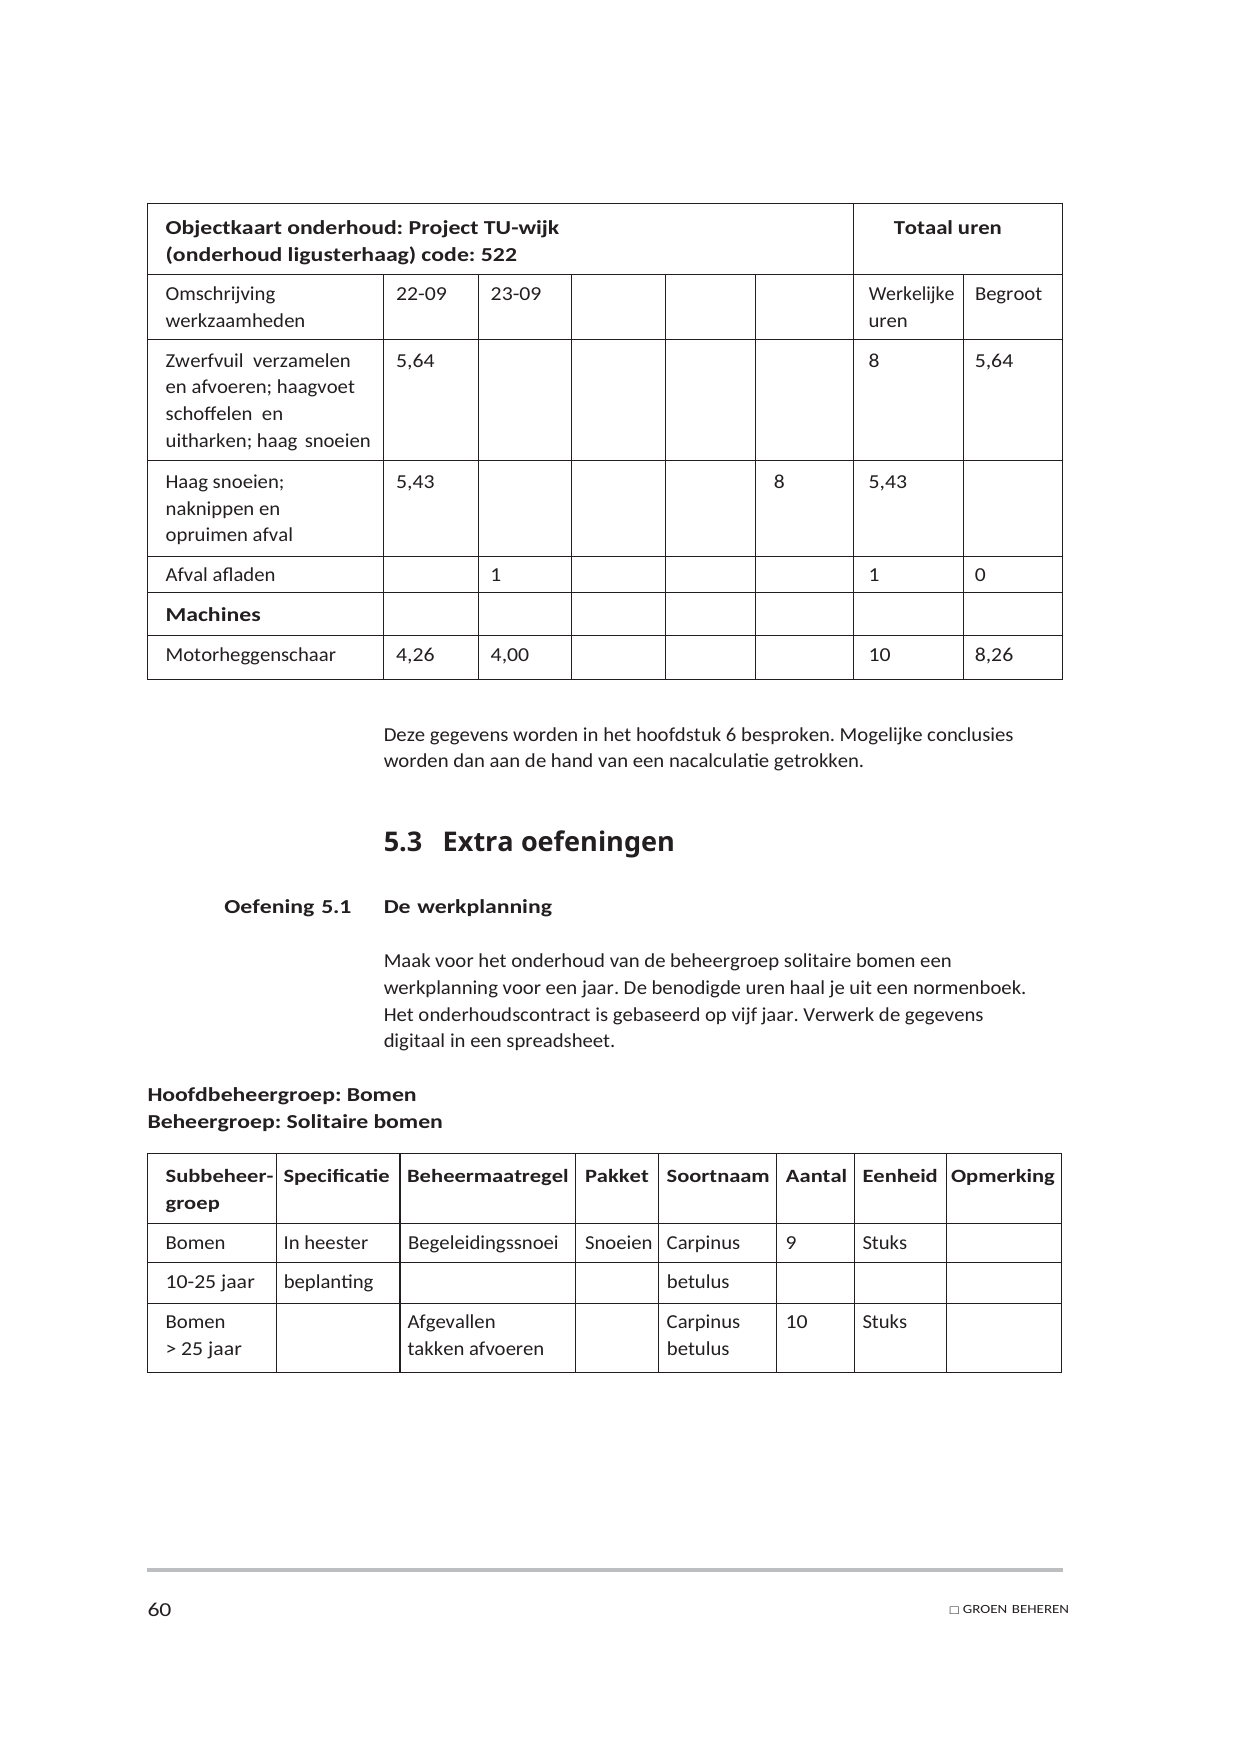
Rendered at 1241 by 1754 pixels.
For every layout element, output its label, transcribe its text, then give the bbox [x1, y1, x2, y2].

table_cell [756, 275, 853, 339]
table_cell [666, 557, 755, 592]
subtitle Oefening 5.1 De werkplanning [224, 894, 1107, 918]
table_header Aantal [777, 1154, 854, 1223]
table_cell [756, 636, 853, 679]
table_cell Stuks [855, 1304, 946, 1372]
table_cell betulus [659, 1263, 776, 1303]
table_cell 4,26 [384, 636, 478, 679]
table_cell 8 [854, 340, 963, 460]
table_header Beheermaatregel [401, 1154, 575, 1223]
table_cell [854, 593, 963, 635]
table_cell Carpinus betulus [659, 1304, 776, 1372]
table_cell 1 [479, 557, 571, 592]
table_cell Motorheggenschaar [148, 636, 383, 679]
table_cell [401, 1263, 575, 1303]
table_cell 0 [964, 557, 1062, 592]
table_cell Haag snoeien; naknippen en opruimen afval [148, 461, 383, 556]
table_cell [666, 461, 755, 556]
table_cell 10 [854, 636, 963, 679]
table_cell 5,43 [854, 461, 963, 556]
table_cell 22-09 [384, 275, 478, 339]
table_cell [479, 461, 571, 556]
table_header Specificatie [277, 1154, 399, 1223]
table_header Totaal uren [854, 204, 1062, 274]
table_cell Stuks [855, 1224, 946, 1262]
table_cell [479, 593, 571, 635]
table_cell Snoeien [576, 1224, 658, 1262]
table_cell [666, 275, 755, 339]
table_cell Omschrijving werkzaamheden [148, 275, 383, 339]
table_cell 1 [854, 557, 963, 592]
table_cell Werkelijke uren [854, 275, 963, 339]
table_cell beplanting [277, 1263, 399, 1303]
table_cell [756, 593, 853, 635]
table_cell [572, 461, 665, 556]
table_cell Machines [148, 593, 383, 635]
table_cell Begroot [964, 275, 1062, 339]
table_header Pakket [576, 1154, 658, 1223]
text Maak voor het onderhoud van de beheergroep solitaire bomen een werkplanning voor een jaar. De benodigde uren haal je uit een normenboek. Het onderhoudscontract is gebaseerd op vijf jaar. Verwerk de gegevens digitaal in een spreadsheet. [383, 948, 1046, 1053]
table_cell 8,26 [964, 636, 1062, 679]
table_cell 5,64 [964, 340, 1062, 460]
table_cell 5,64 [384, 340, 478, 460]
table_cell [947, 1304, 1061, 1372]
table_header Eenheid [855, 1154, 946, 1223]
table_header Soortnaam [659, 1154, 776, 1223]
table_cell 10 [777, 1304, 854, 1372]
table_cell Afval afladen [148, 557, 383, 592]
subtitle Extra oefeningen [383, 823, 1107, 860]
table_cell In heester [277, 1224, 399, 1262]
table_cell [756, 557, 853, 592]
table_cell 5,43 [384, 461, 478, 556]
table_cell [947, 1224, 1061, 1262]
subtitle Hoofdbeheergroep: Bomen Beheergroep: Solitaire bomen [147, 1083, 533, 1133]
table_cell [384, 557, 478, 592]
table_cell 8 [756, 461, 853, 556]
table_cell [576, 1304, 658, 1372]
table_cell [666, 593, 755, 635]
table_cell [572, 636, 665, 679]
table_cell [947, 1263, 1061, 1303]
table_cell [576, 1263, 658, 1303]
table_cell [964, 593, 1062, 635]
table_cell [277, 1304, 399, 1372]
table_cell Bomen [148, 1224, 276, 1262]
table_cell Afgevallen takken afvoeren [401, 1304, 575, 1372]
table_cell [384, 593, 478, 635]
table_cell 10-25 jaar [148, 1263, 276, 1303]
table_cell 4,00 [479, 636, 571, 679]
table_cell Carpinus [659, 1224, 776, 1262]
table_cell 23-09 [479, 275, 571, 339]
text 60 □ GROEN BEHEREN [147, 1597, 1107, 1621]
table_cell [756, 340, 853, 460]
table_cell [572, 557, 665, 592]
table_cell [964, 461, 1062, 556]
table_cell [666, 636, 755, 679]
table_cell [572, 340, 665, 460]
table_cell Zwerfvuil verzamelen en afvoeren; haagvoet schoffelen en uitharken; haag snoeien [148, 340, 383, 460]
text Deze gegevens worden in het hoofdstuk 6 besproken. Mogelijke conclusies worden dan aan de hand van een nacalculatie getrokken. [383, 722, 1062, 773]
table_header Opmerking [947, 1154, 1061, 1223]
table_header Objectkaart onderhoud: Project TU-wijk (onderhoud ligusterhaag) code: 522 [148, 204, 853, 274]
table_cell [777, 1263, 854, 1303]
table_cell [572, 275, 665, 339]
table_header Subbeheer- groep [148, 1154, 276, 1223]
table_cell 9 [777, 1224, 854, 1262]
table_cell Begeleidingssnoei [401, 1224, 575, 1262]
table_cell [855, 1263, 946, 1303]
table_cell [479, 340, 571, 460]
table_cell [666, 340, 755, 460]
table_cell [572, 593, 665, 635]
table_cell Bomen > 25 jaar [148, 1304, 276, 1372]
